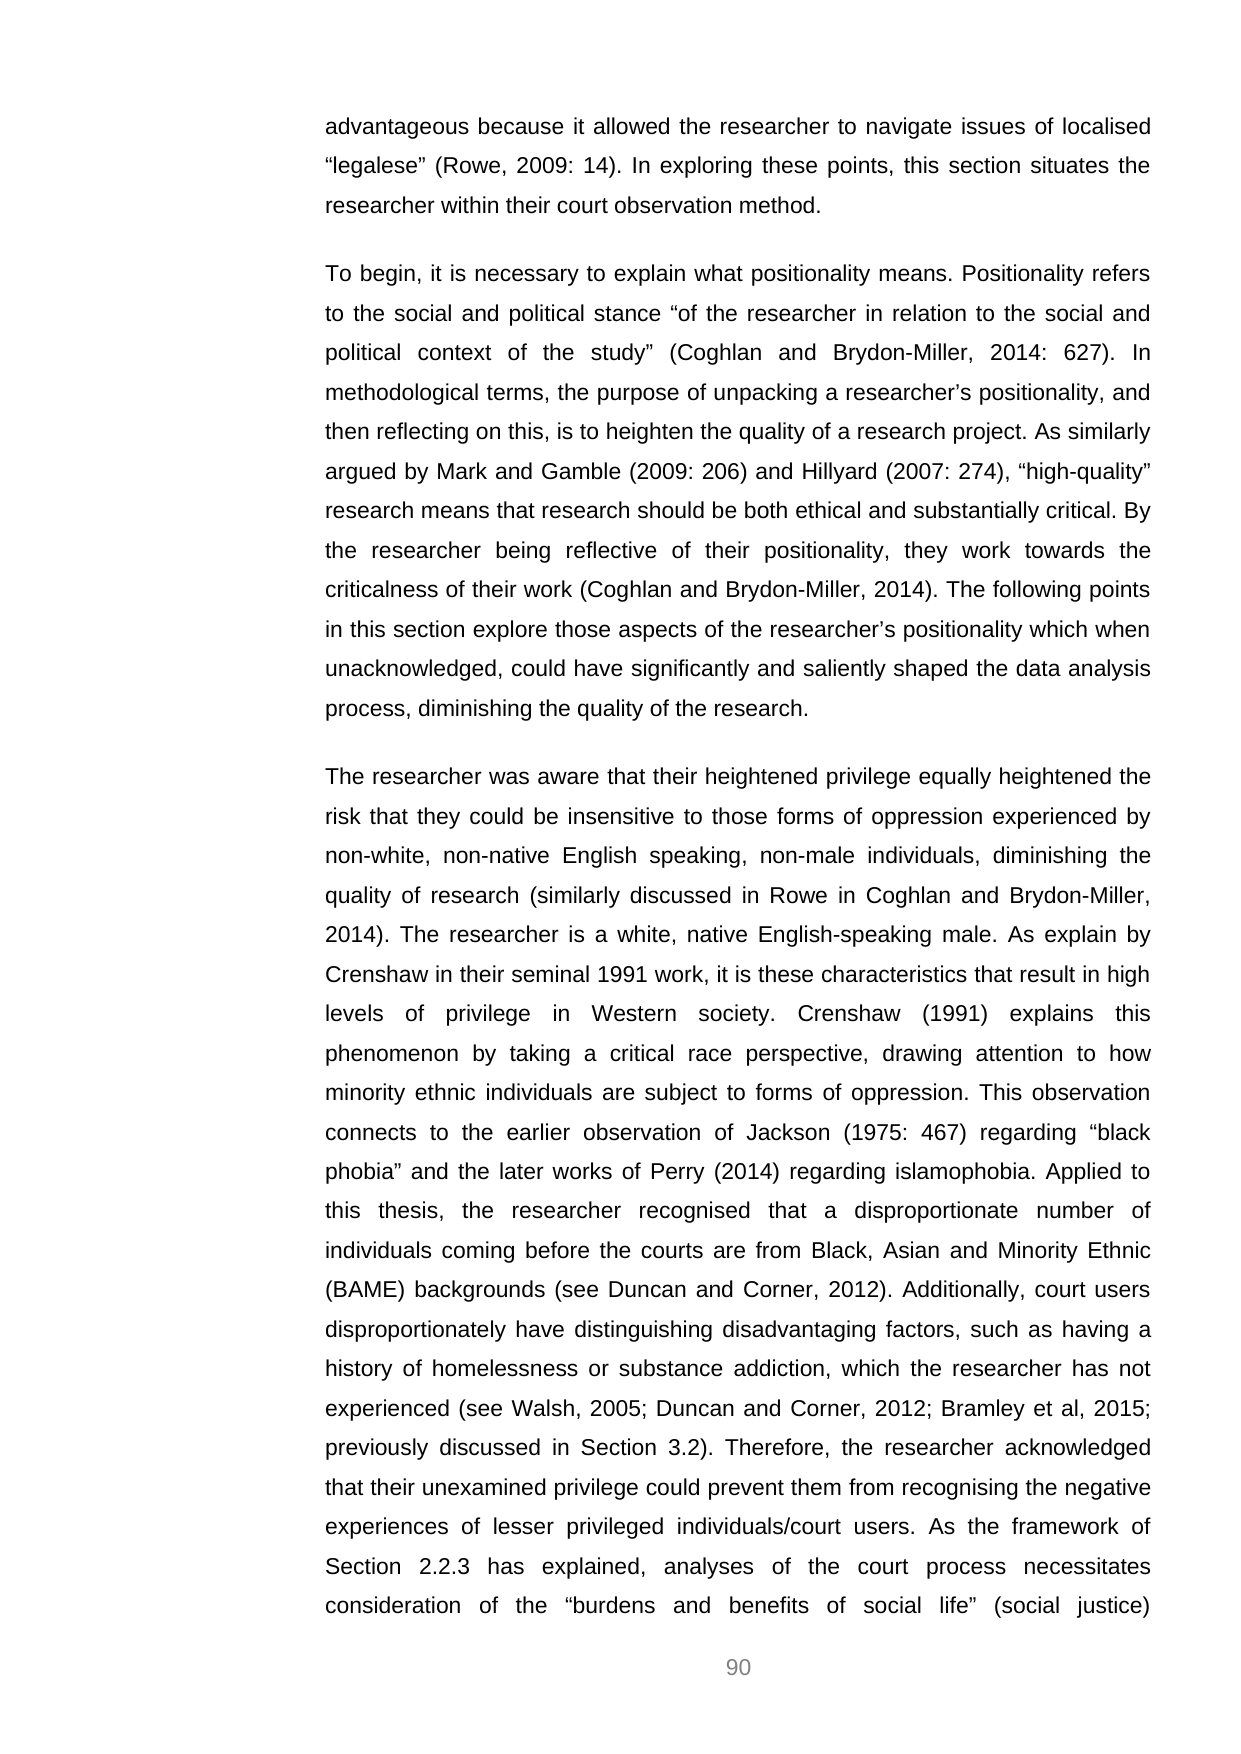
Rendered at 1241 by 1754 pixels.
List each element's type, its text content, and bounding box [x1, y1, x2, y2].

text To begin, it is necessary to explain what positionality means. Positionality refers to the social and political stance “of the researcher in relation to the social and political context of the study” (Coghlan and Brydon-Miller, 2014: 627). In methodological terms, the purpose of unpacking a researcher’s positionality, and then reflecting on this, is to heighten the quality of a research project. As similarly argued by Mark and Gamble (2009: 206) and Hillyard (2007: 274), “high-quality” research means that research should be both ethical and substantially critical. By the researcher being reflective of their positionality, they work towards the criticalness of their work (Coghlan and Brydon-Miller, 2014). The following points in this section explore those aspects of the researcher’s positionality which when unacknowledged, could have significantly and saliently shaped the data analysis process, diminishing the quality of the research. [325, 260, 1152, 721]
